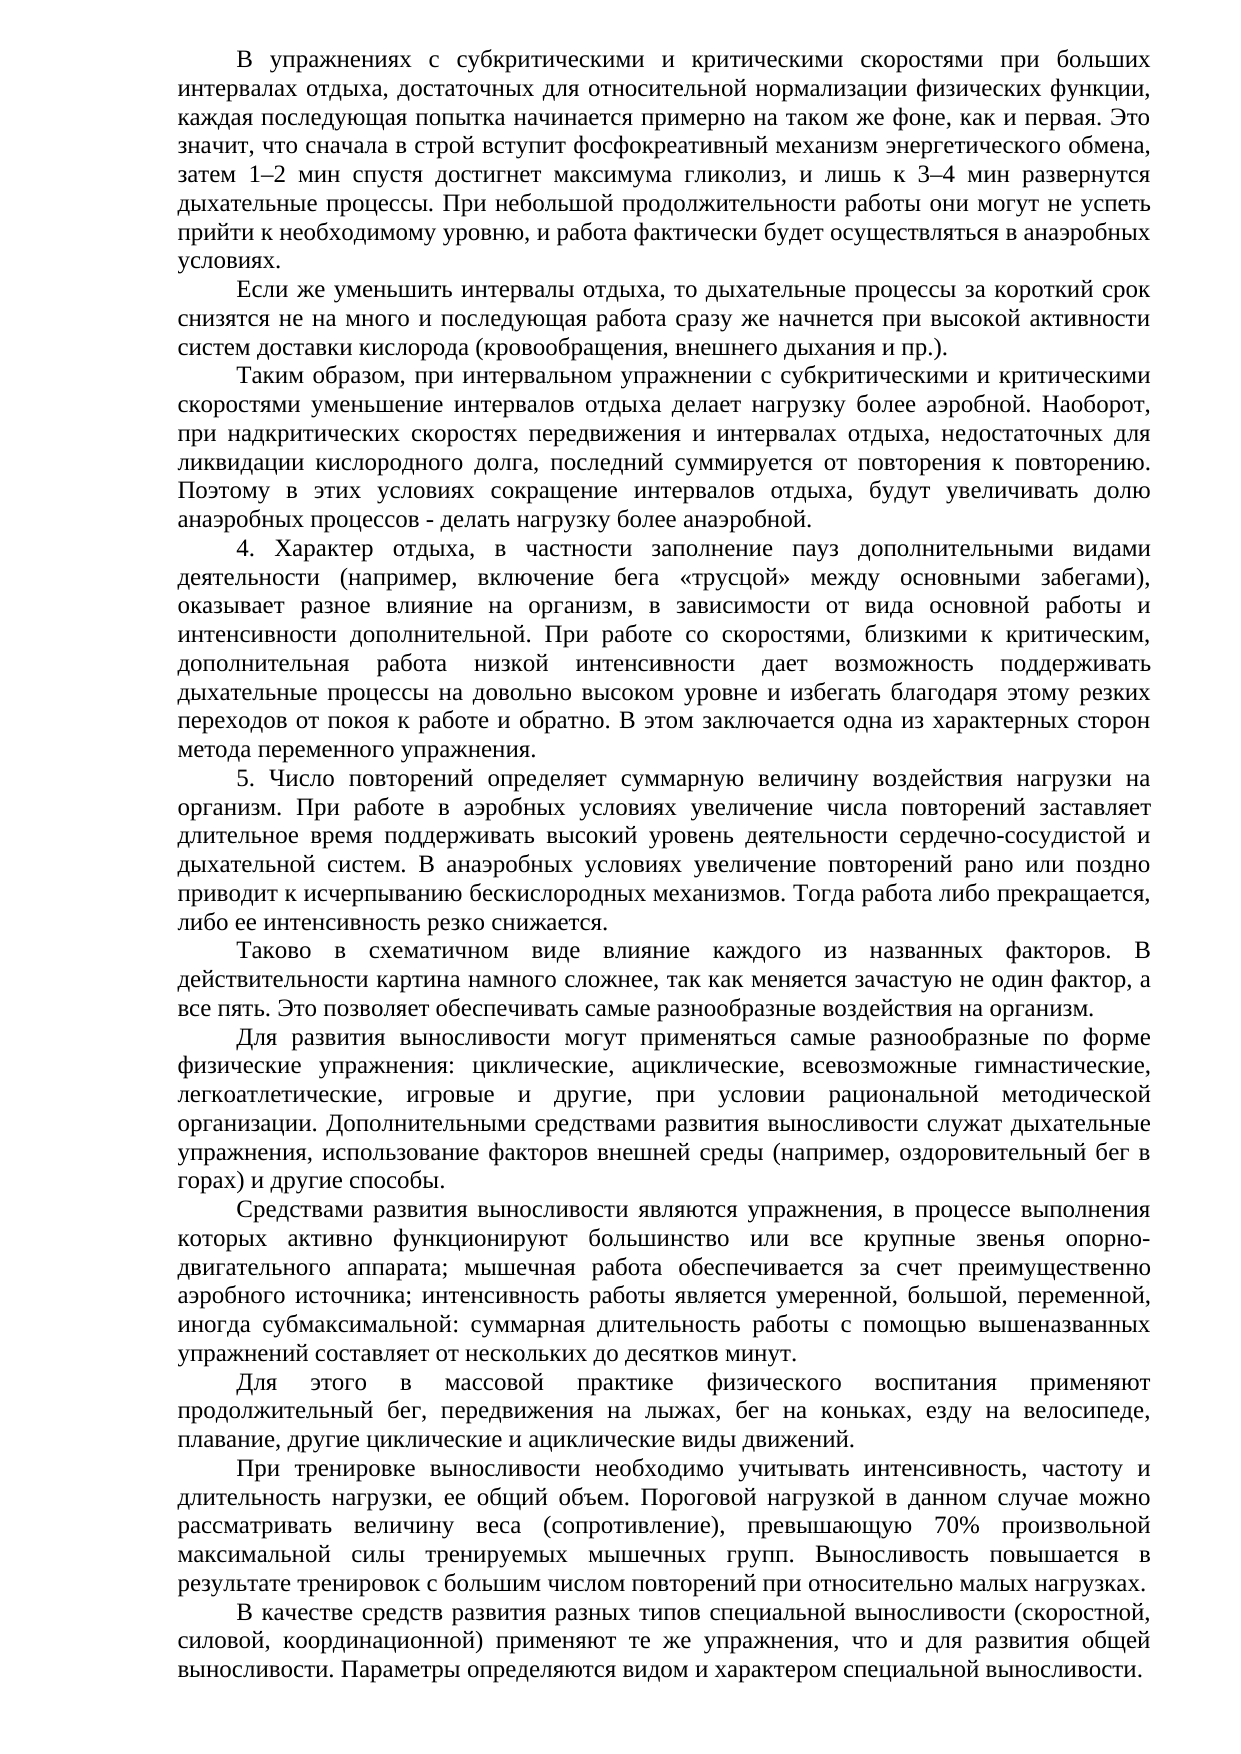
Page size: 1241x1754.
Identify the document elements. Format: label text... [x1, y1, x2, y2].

text 4. Характер отдыха, в частности заполнение пауз дополнительными видами деятельности (например, включение бега «трусцой» между основными забегами), оказывает разное влияние на организм, в зависимости от вида основной работы и интенсивности дополнительной. При работе со скоростями, близкими к критическим, дополнительная работа низкой интенсивности дает возможность поддерживать дыхательные процессы на довольно высоком уровне и избегать благодаря этому резких переходов от покоя к работе и обратно. В этом заключается одна из характерных сторон метода переменного упражнения. [177, 533, 1152, 763]
text Таким образом, при интервальном упражнении с субкритическими и критическими скоростями уменьшение интервалов отдыха делает нагрузку более аэробной. Наоборот, при надкритических скоростях передвижения и интервалах отдыха, недостаточных для ликвидации кислородного долга, последний суммируется от повторения к повторению. Поэтому в этих условиях сокращение интервалов отдыха, будут увеличивать долю анаэробных процессов - делать нагрузку более анаэробной. [177, 361, 1152, 533]
text Для развития выносливости могут применяться самые разнообразные по форме физические упражнения: циклические, ациклические, всевозможные гимнастические, легкоатлетические, игровые и другие, при условии рациональной методической организации. Дополнительными средствами развития выносливости служат дыхательные упражнения, использование факторов внешней среды (например, оздоровительный бег в горах) и другие способы. [177, 1022, 1152, 1194]
text При тренировке выносливости необходимо учитывать интенсивность, частоту и длительность нагрузки, ее общий объем. Пороговой нагрузкой в данном случае можно рассматривать величину веса (сопротивление), превышающую 70% произвольной максимальной силы тренируемых мышечных групп. Выносливость повышается в результате тренировок с большим числом повторений при относительно малых нагрузках. [177, 1453, 1152, 1597]
text Если же уменьшить интервалы отдыха, то дыхательные процессы за короткий срок снизятся не на много и последующая работа сразу же начнется при высокой активности систем доставки кислорода (кровообращения, внешнего дыхания и пр.). [177, 274, 1152, 361]
text 5. Число повторений определяет суммарную величину воздействия нагрузки на организм. При работе в аэробных условиях увеличение числа повторений заставляет длительное время поддерживать высокий уровень деятельности сердечно-сосудистой и дыхательной систем. В анаэробных условиях увеличение повторений рано или поздно приводит к исчерпыванию бескислородных механизмов. Тогда работа либо прекращается, либо ее интенсивность резко снижается. [177, 763, 1152, 936]
text В качестве средств развития разных типов специальной выносливости (скоростной, силовой, координационной) применяют те же упражнения, что и для развития общей выносливости. Параметры определяются видом и характером специальной выносливости. [177, 1597, 1152, 1683]
text Средствами развития выносливости являются упражнения, в процессе выполнения которых активно функционируют большинство или все крупные звенья опорно-двигательного аппарата; мышечная работа обеспечивается за счет преимущественно аэробного источника; интенсивность работы является умеренной, большой, переменной, иногда субмаксимальной: суммарная длительность работы с помощью вышеназванных упражнений составляет от нескольких до десятков минут. [177, 1194, 1152, 1367]
text Таково в схематичном виде влияние каждого из названных факторов. В действительности картина намного сложнее, так как меняется зачастую не один фактор, а все пять. Это позволяет обеспечивать самые разнообразные воздействия на организм. [177, 936, 1152, 1022]
text Для этого в массовой практике физического воспитания применяют продолжительный бег, передвижения на лыжах, бег на коньках, езду на велосипеде, плавание, другие циклические и ациклические виды движений. [177, 1367, 1152, 1453]
text В упражнениях с субкритическими и критическими скоростями при больших интервалах отдыха, достаточных для относительной нормализации физических функции, каждая последующая попытка начинается примерно на таком же фоне, как и первая. Это значит, что сначала в строй вступит фосфокреативный механизм энергетического обмена, затем 1–2 мин спустя достигнет максимума гликолиз, и лишь к 3–4 мин развернутся дыхательные процессы. При небольшой продолжительности работы они могут не успеть прийти к необходимому уровню, и работа фактически будет осуществляться в анаэробных условиях. [177, 44, 1152, 274]
